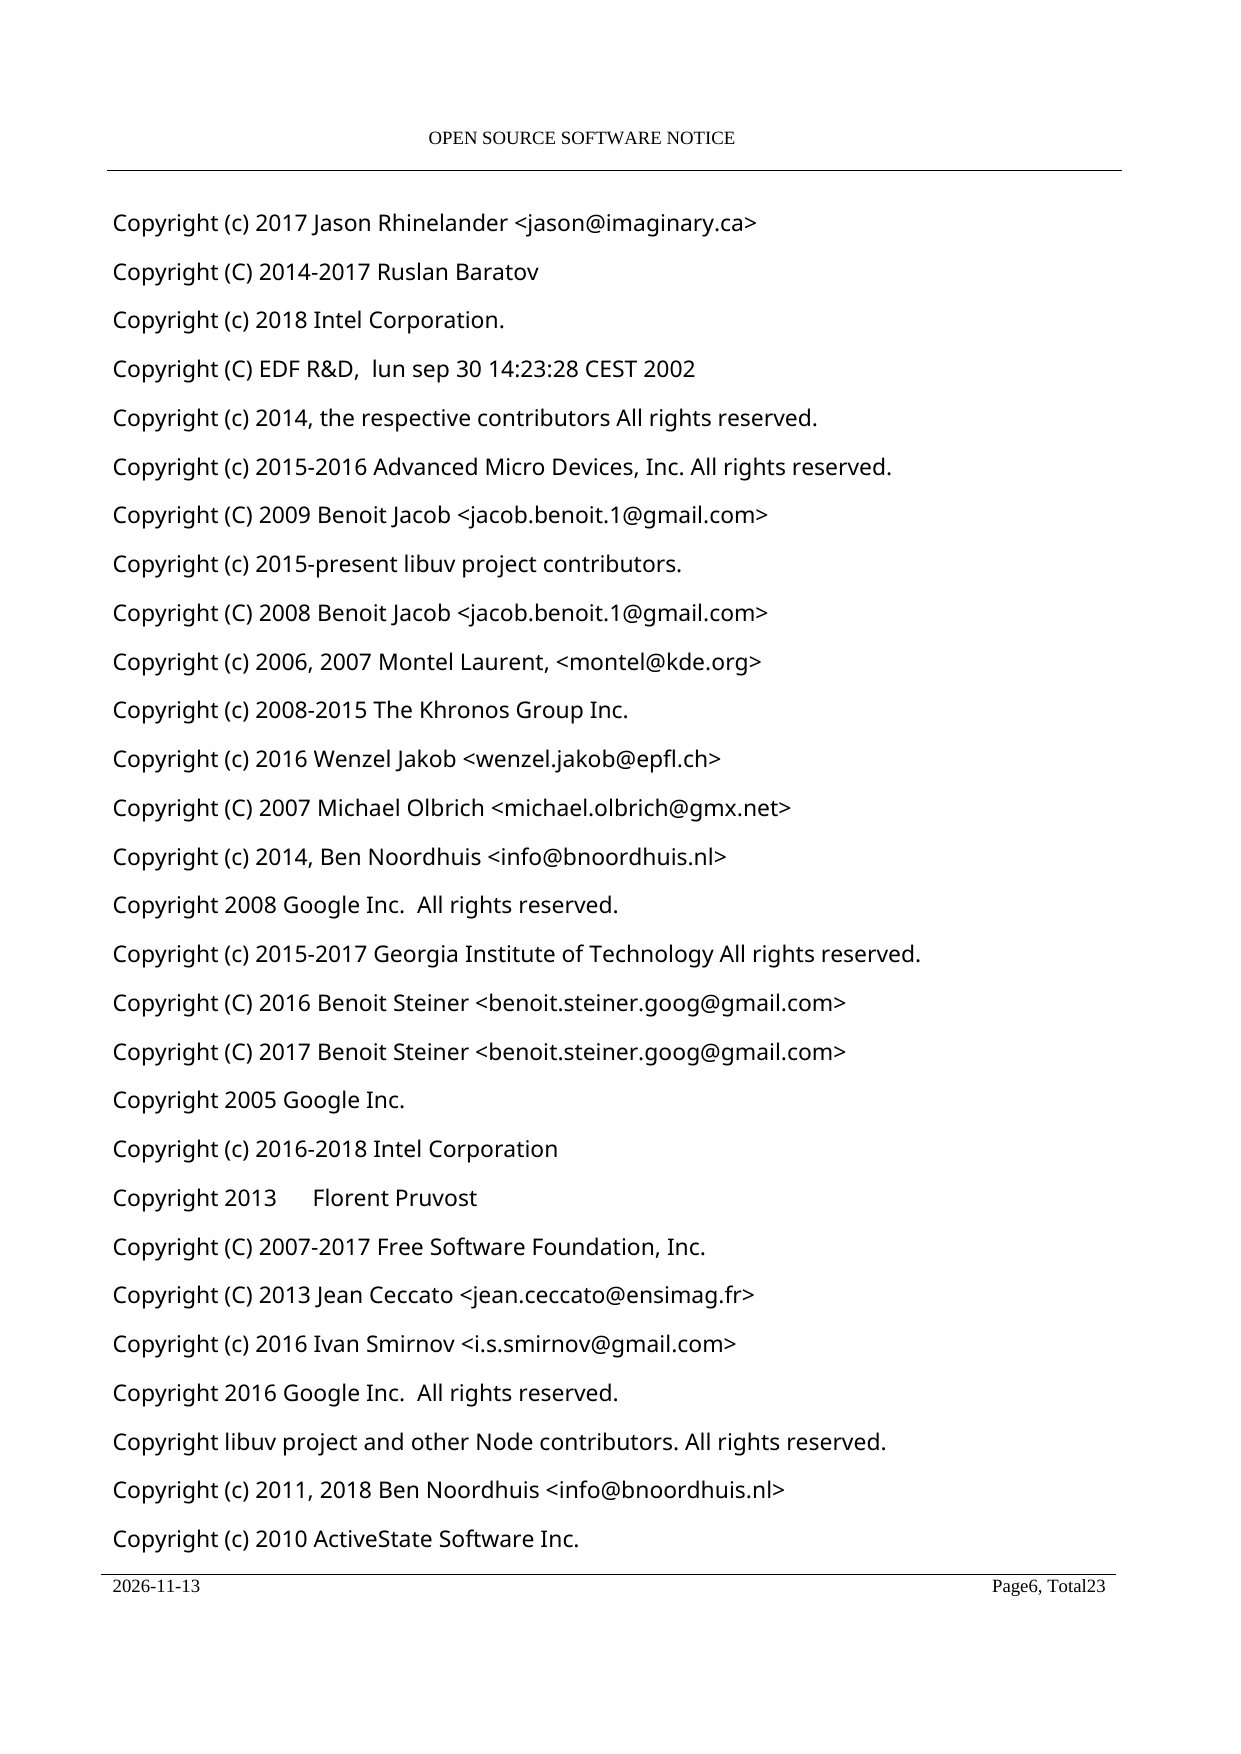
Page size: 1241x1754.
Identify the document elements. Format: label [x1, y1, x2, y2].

text [112, 206, 1128, 1555]
